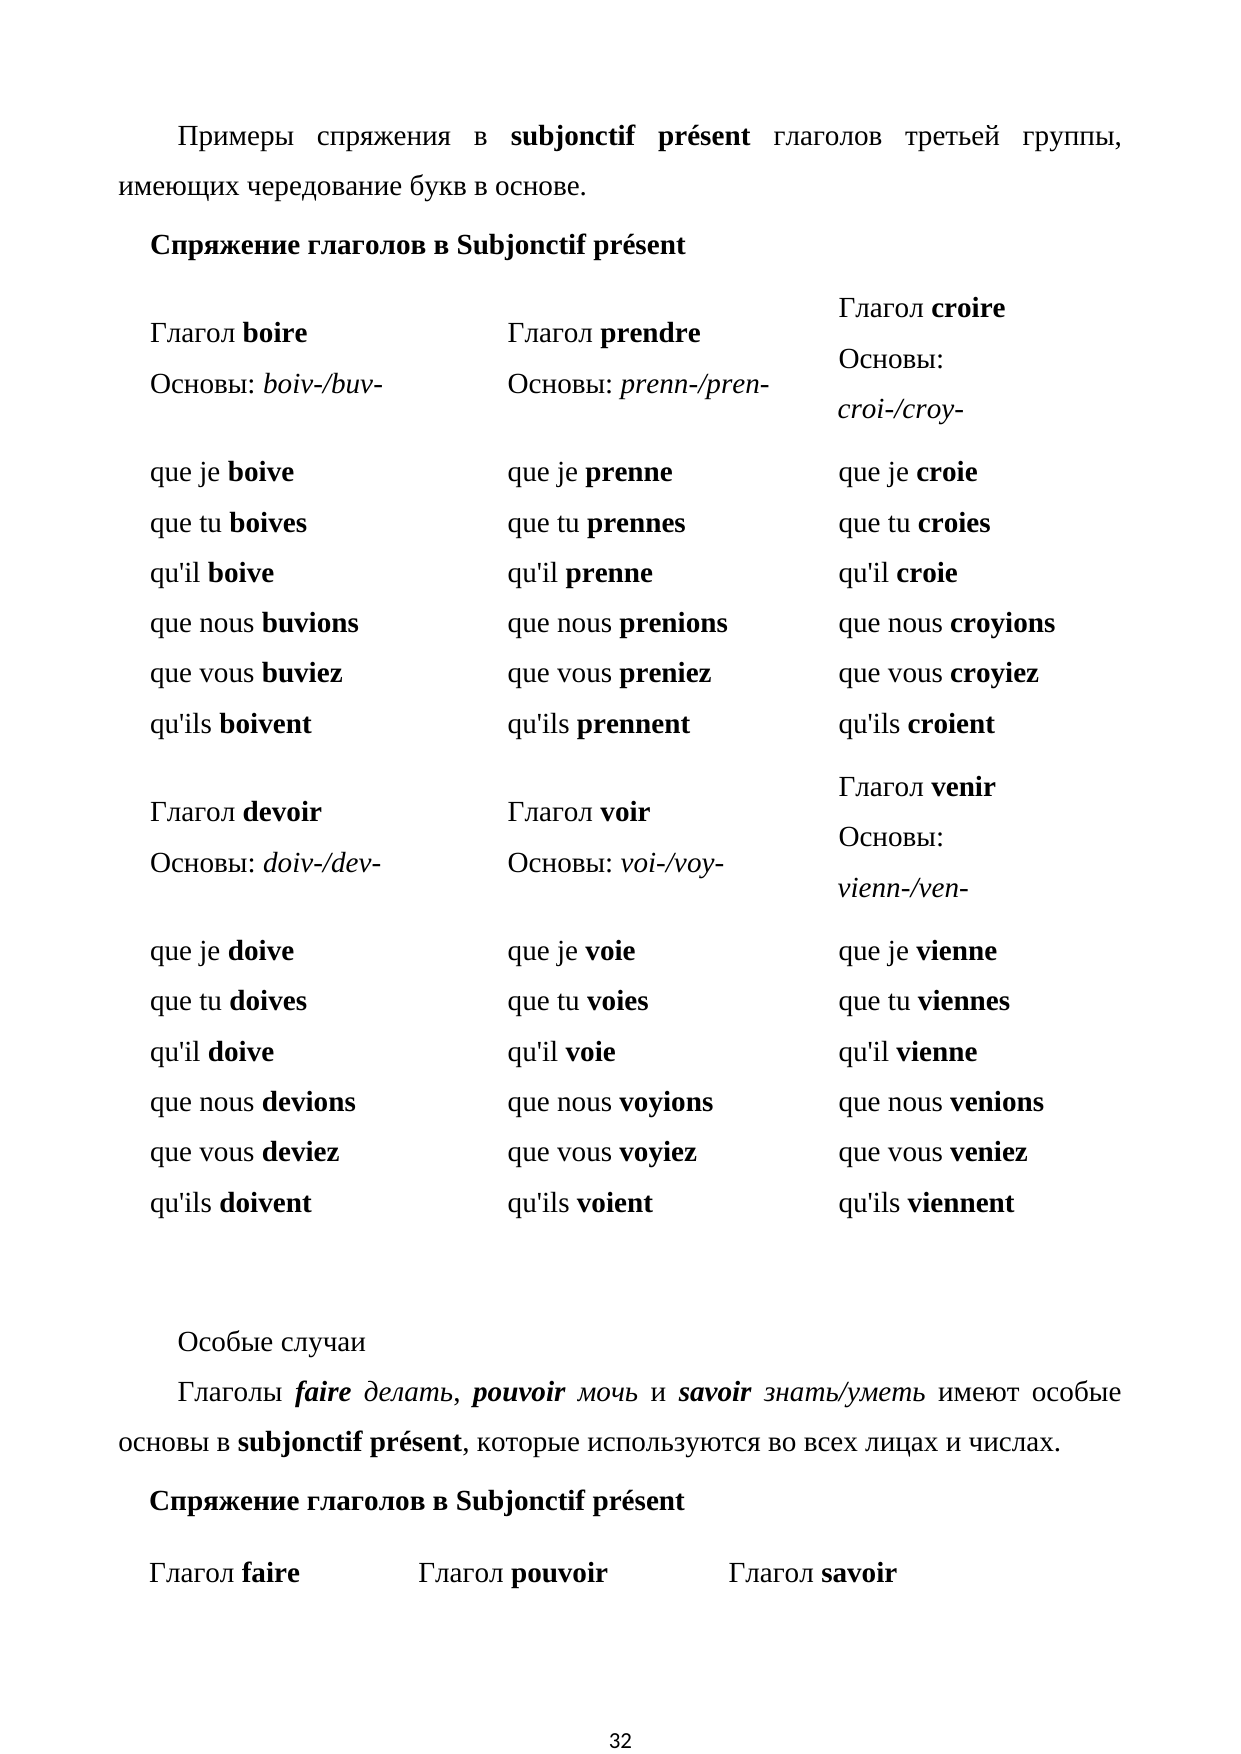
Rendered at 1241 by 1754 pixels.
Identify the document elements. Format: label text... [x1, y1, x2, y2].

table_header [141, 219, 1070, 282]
text Глаголы faire делать, pouvoir мочь и savoir знать/уметь имеют особые основы в subjonctif présent, которые используются во всех лицах и числах. [118, 1374, 1122, 1458]
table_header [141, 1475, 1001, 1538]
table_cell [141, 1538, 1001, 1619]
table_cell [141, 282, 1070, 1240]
text Особые случаи [118, 1324, 1122, 1357]
text Примеры спряжения в subjonctif présent глаголов третьей группы, имеющих чередование букв в основе. [118, 118, 1122, 202]
